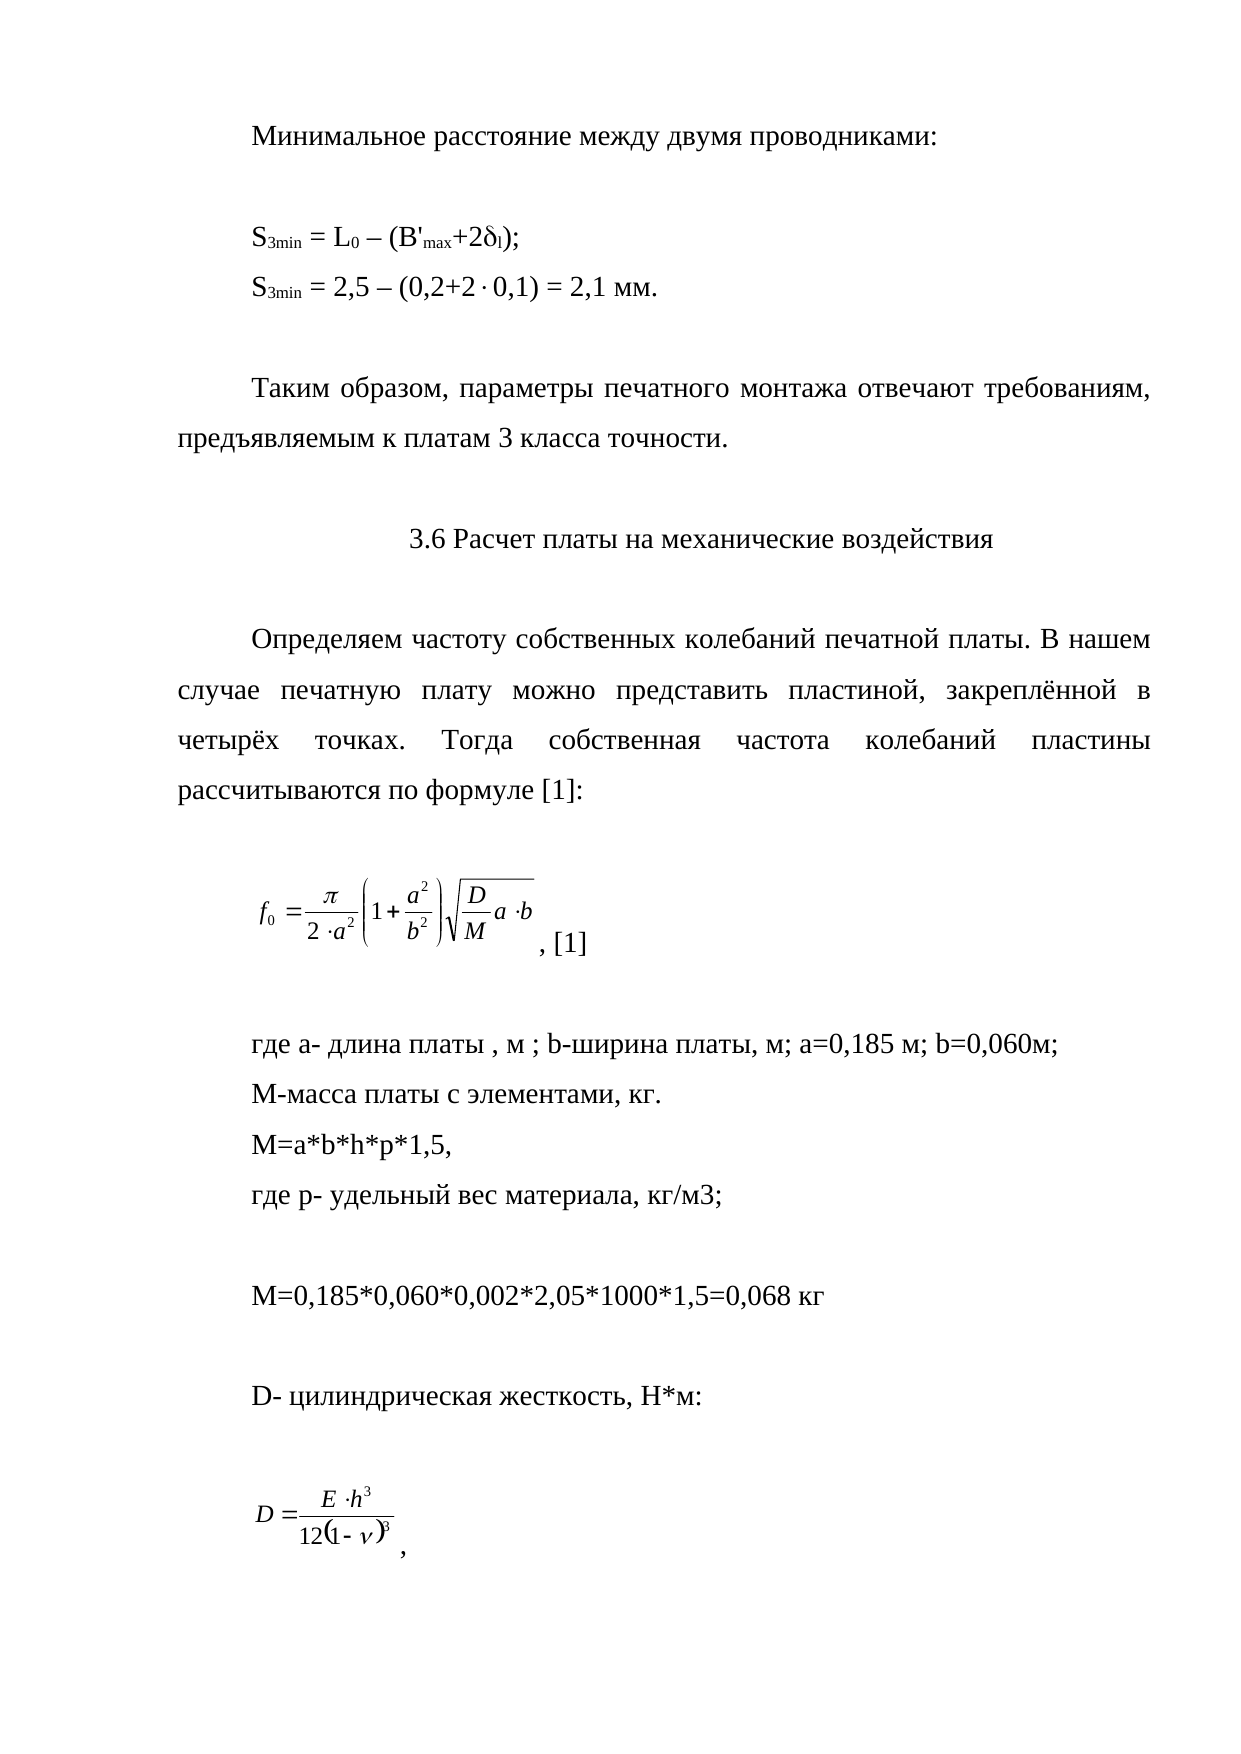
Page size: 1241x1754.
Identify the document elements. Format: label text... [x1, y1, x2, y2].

text S3min = L0 – (В'max+2l); [177, 219, 1152, 252]
text М=a*b*h*p*1,5, [177, 1127, 1152, 1160]
text Минимальное расстояние между двумя проводниками: [177, 118, 1152, 152]
text 3.6 Расчет платы на механические воздействия [177, 521, 1152, 554]
text М-масса платы с элементами, кг. [177, 1076, 1152, 1110]
text , [177, 1479, 1152, 1560]
text где а- длина платы , м ; b-ширина платы, м; а=0,185 м; b=0,060м; [177, 1026, 1152, 1060]
text где р- удельный вес материала, кг/м3; [177, 1177, 1152, 1211]
text , [1] [177, 873, 1152, 959]
text М=0,185*0,060*0,002*2,05*1000*1,5=0,068 кг [177, 1278, 1152, 1311]
text S3min = 2,5 – (0,2+20,1) = 2,1 мм. [177, 269, 1152, 303]
text D- цилиндрическая жесткость, Н*м: [177, 1378, 1152, 1412]
text Таким образом, параметры печатного монтажа отвечают требованиям, предъявляемым к платам 3 класса точности. [177, 370, 1152, 454]
text Определяем частоту собственных колебаний печатной платы. В нашем случае печатную плату можно представить пластиной, закреплённой в четырёх точках. Тогда собственная частота колебаний пластины рассчитываются по формуле [1]: [177, 621, 1152, 806]
